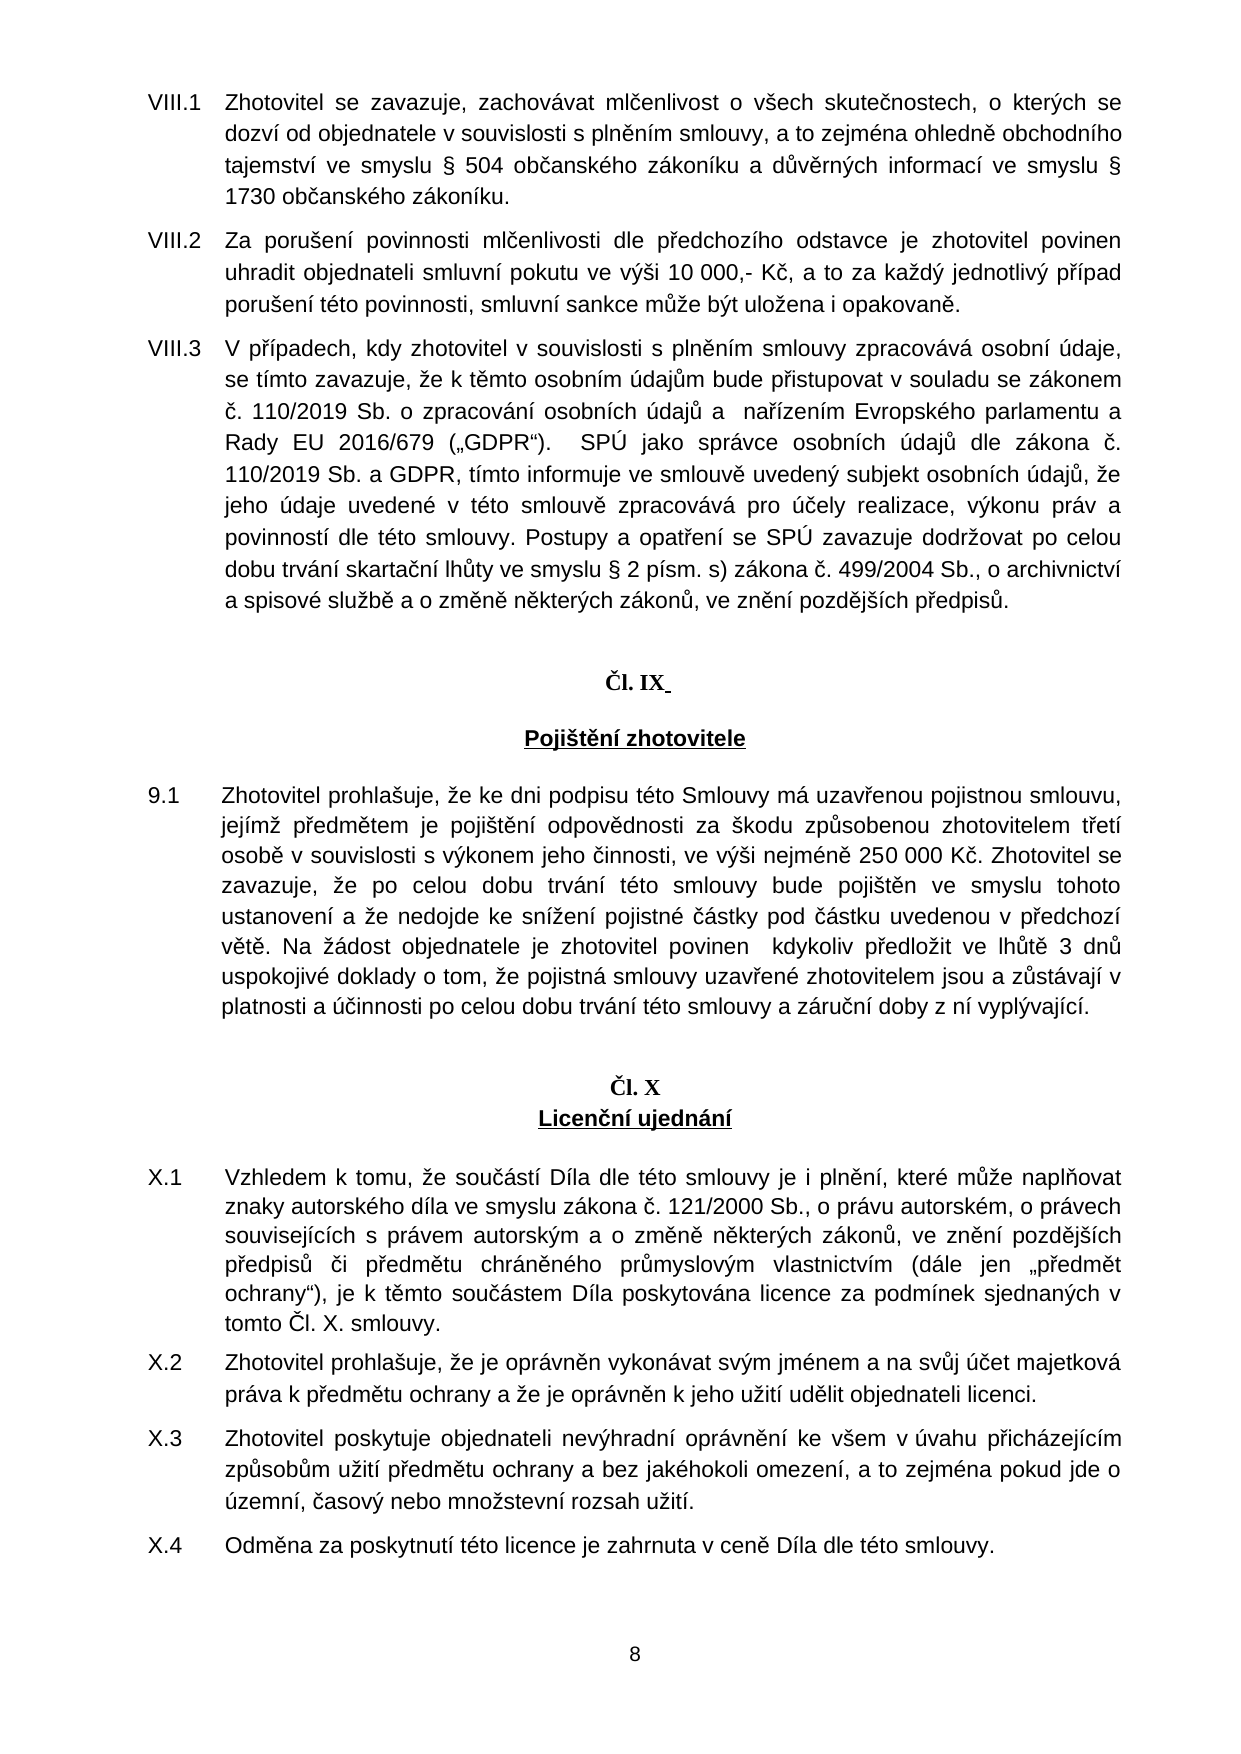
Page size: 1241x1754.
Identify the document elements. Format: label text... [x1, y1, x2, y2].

list V případech, kdy zhotovitel v souvislosti s plněním smlouvy zpracovává osobní údaje, se tímto zavazuje, že k těmto osobním údajům bude přistupovat v souladu se zákonem č. 110/2019 Sb. o zpracování osobních údajů a nařízením Evropského parlamentu a Rady EU 2016/679 („GDPR“). SPÚ jako správce osobních údajů dle zákona č. 110/2019 Sb. a GDPR, tímto informuje ve smlouvě uvedený subjekt osobních údajů, že jeho údaje uvedené v této smlouvě zpracovává pro účely realizace, výkonu práv a povinností dle této smlouvy. Postupy a opatření se SPÚ zavazuje dodržovat po celou dobu trvání skartační lhůty ve smyslu § 2 písm. s) zákona č. 499/2004 Sb., o archivnictví a spisové službě a o změně některých zákonů, ve znění pozdějších předpisů. [148, 334, 1122, 613]
list Zhotovitel prohlašuje, že je oprávněn vykonávat svým jménem a na svůj účet majetková práva k předmětu ochrany a že je oprávněn k jeho užití udělit objednateli licenci. [148, 1349, 1122, 1407]
text 9.1 Zhotovitel prohlašuje, že ke dni podpisu této Smlouvy má uzavřenou pojistnou smlouvu, jejímž předmětem je pojištění odpovědnosti za škodu způsobenou zhotovitelem třetí osobě v souvislosti s výkonem jeho činnosti, ve výši nejméně 250 000 Kč. Zhotovitel se zavazuje, že po celou dobu trvání této smlouvy bude pojištěn ve smyslu tohoto ustanovení a že nedojde ke snížení pojistné částky pod částku uvedenou v předchozí větě. Na žádost objednatele je zhotovitel povinen kdykoliv předložit ve lhůtě 3 dnů uspokojivé doklady o tom, že pojistná smlouvy uzavřené zhotovitelem jsou a zůstávají v platnosti a účinnosti po celou dobu trvání této smlouvy a záruční doby z ní vyplývající. [148, 782, 1122, 1020]
list Vzhledem k tomu, že součástí Díla dle této smlouvy je i plnění, které může naplňovat znaky autorského díla ve smyslu zákona č. 121/2000 Sb., o právu autorském, o právech souvisejících s právem autorským a o změně některých zákonů, ve znění pozdějších předpisů či předmětu chráněného průmyslovým vlastnictvím (dále jen „předmět ochrany“), je k těmto součástem Díla poskytována licence za podmínek sjednaných v tomto Čl. X. smlouvy. [148, 1162, 1122, 1337]
list Zhotovitel se zavazuje, zachovávat mlčenlivost o všech skutečnostech, o kterých se dozví od objednatele v souvislosti s plněním smlouvy, a to zejména ohledně obchodního tajemství ve smyslu § 504 občanského zákoníku a důvěrných informací ve smyslu § 1730 občanského zákoníku. [148, 89, 1122, 210]
list Za porušení povinnosti mlčenlivosti dle předchozího odstavce je zhotovitel povinen uhradit objednateli smluvní pokutu ve výši 10 000,- Kč, a to za každý jednotlivý případ porušení této povinnosti, smluvní sankce může být uložena i opakovaně. [148, 227, 1122, 317]
list Odměna za poskytnutí této licence je zahrnuta v ceně Díla dle této smlouvy. [148, 1532, 1122, 1558]
list Zhotovitel poskytuje objednateli nevýhradní oprávnění ke všem v úvahu přicházejícím způsobům užití předmětu ochrany a bez jakéhokoli omezení, a to zejména pokud jde o územní, časový nebo množstevní rozsah užití. [148, 1425, 1122, 1514]
list Pojištění zhotovitele [148, 725, 1122, 752]
text Licenční ujednání [148, 1073, 1122, 1132]
